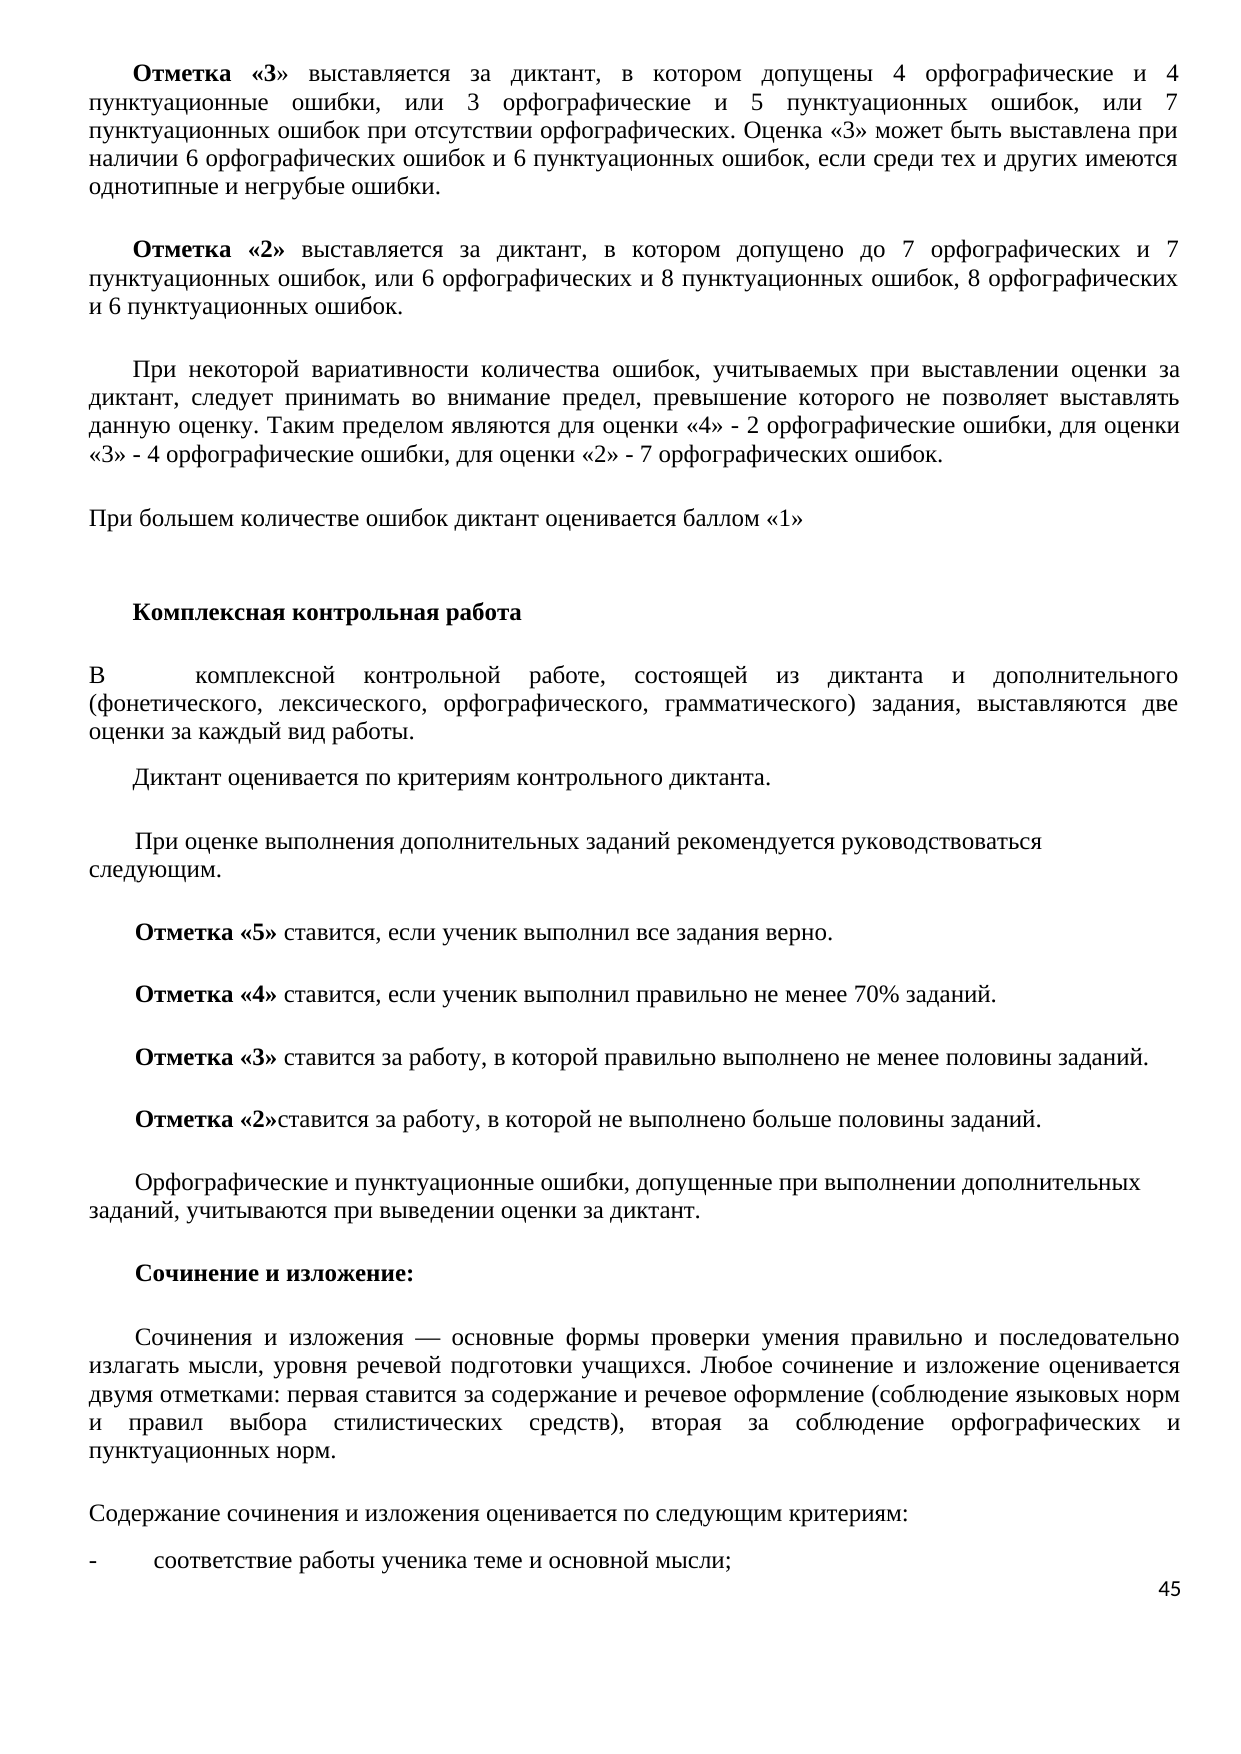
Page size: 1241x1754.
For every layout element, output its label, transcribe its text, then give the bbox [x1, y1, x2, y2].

text Сочинение и изложение: [134, 1258, 1181, 1286]
list комплексной контрольной работе, состоящей из диктанта и дополнительного (фонетического, лексического, орфографического, грамматического) задания, выставляются две оценки за каждый вид работы. [89, 661, 1179, 745]
text Отметка «2»ставится за работу, в которой не выполнено больше половины заданий. [89, 1106, 1179, 1133]
text Отметка «5» ставится, если ученик выполнил все задания верно. [134, 918, 958, 946]
text Отметка «4» ставится, если ученик выполнил правильно не менее 70% заданий. [89, 981, 1179, 1008]
text Комплексная контрольная работа [132, 598, 912, 626]
text Орфографические и пунктуационные ошибки, допущенные при выполнении дополнительных заданий, учитываются при выведении оценки за диктант. [89, 1168, 1179, 1224]
text При оценке выполнения дополнительных заданий рекомендуется руководствоваться следующим. [89, 827, 1179, 883]
text Диктант оценивается по критериям контрольного диктанта. [132, 762, 1181, 791]
text Отметка «3» выставляется за диктант, в котором допущены 4 орфографические и 4 пунктуационные ошибки, или 3 орфографические и 5 пунктуационных ошибок, или 7 пунктуационных ошибок при отсутствии орфографических. Оценка «3» может быть выставлена при наличии 6 орфографических ошибок и 6 пунктуационных ошибок, если среди тех и других имеются однотипные и негрубые ошибки. [89, 59, 1179, 200]
text При некоторой вариативности количества ошибок, учитываемых при выставлении оценки за диктант, следует принимать во внимание предел, превышение которого не позволяет выставлять данную оценку. Таким пределом являются для оценки «4» - 2 орфографические ошибки, для оценки «3» - 4 орфографические ошибки, для оценки «2» - 7 орфографических ошибок. [89, 355, 1181, 467]
text Сочинения и изложения — основные формы проверки умения правильно и последовательно излагать мысли, уровня речевой подготовки учащихся. Любое сочинение и изложение оценивается двумя отметками: первая ставится за содержание и речевое оформление (соблюдение языковых норм и правил выбора стилистических средств), вторая за соблюдение орфографических и пунктуационных норм. [89, 1323, 1181, 1464]
text Содержание сочинения и изложения оценивается по следующим критериям: [89, 1498, 1181, 1526]
text Отметка «2» выставляется за диктант, в котором допущено до 7 орфографических и 7 пунктуационных ошибок, или 6 орфографических и 8 пунктуационных ошибок, 8 орфографических и 6 пунктуационных ошибок. [89, 235, 1179, 320]
text При большем количестве ошибок диктант оценивается баллом «1» [89, 503, 1181, 531]
list соответствие работы ученика теме и основной мысли; [89, 1545, 1181, 1574]
text Отметка «3» ставится за работу, в которой правильно выполнено не менее половины заданий. [89, 1043, 1179, 1071]
